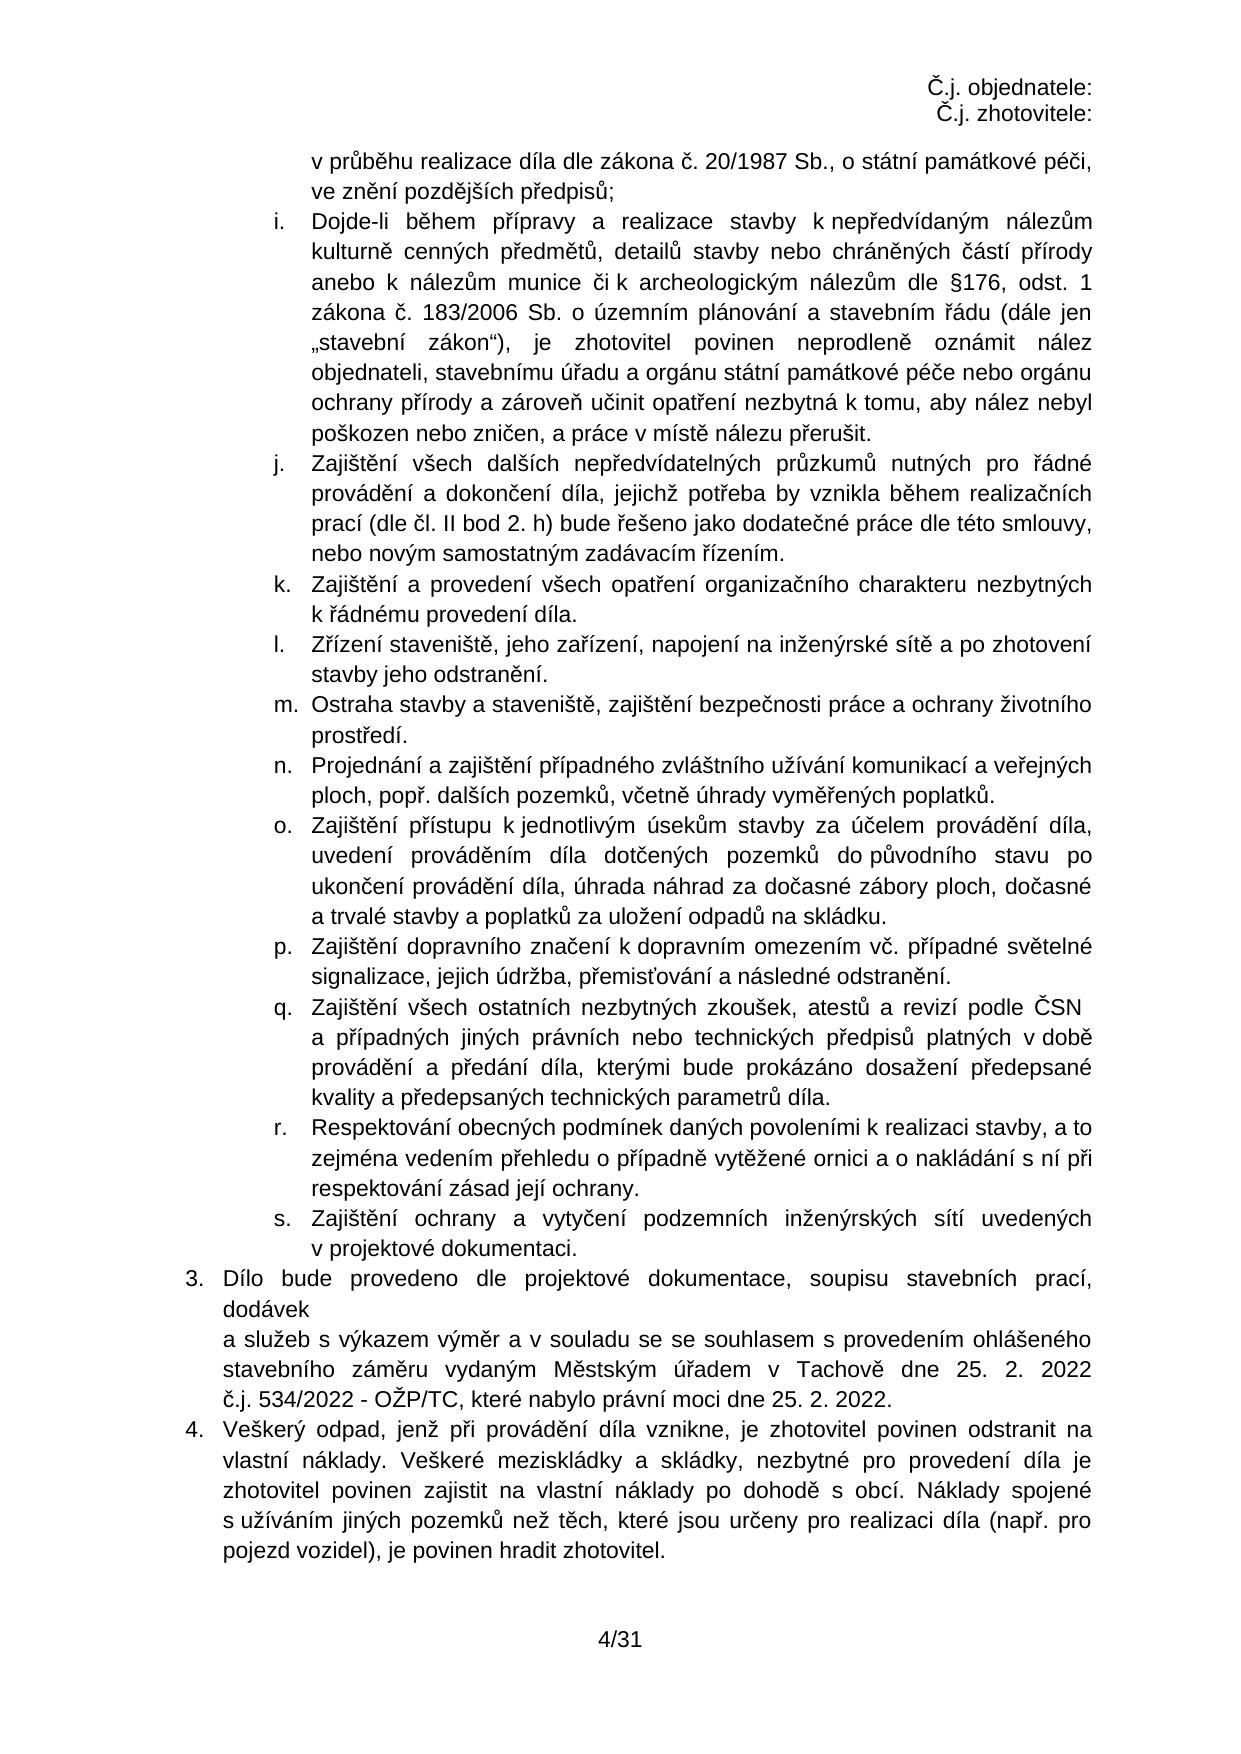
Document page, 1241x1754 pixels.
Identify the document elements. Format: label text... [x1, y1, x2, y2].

list Dílo bude provedeno dle projektové dokumentace, soupisu stavebních prací, dodávek a služeb s výkazem výměr a v souladu se se souhlasem s provedením ohlášeného stavebního záměru vydaným Městským úřadem v Tachově dne 25. 2. 2022 č.j. 534/2022 - OŽP/TC, které nabylo právní moci dne 25. 2. 2022. [185, 1265, 1093, 1412]
list Respektování obecných podmínek daných povoleními k realizaci stavby, a to zejména vedením přehledu o případně vytěžené ornici a o nakládání s ní při respektování zásad její ochrany. [274, 1114, 1093, 1201]
list Zajištění přístupu k jednotlivým úsekům stavby za účelem provádění díla, uvedení prováděním díla dotčených pozemků do původního stavu po ukončení provádění díla, úhrada náhrad za dočasné zábory ploch, dočasné a trvalé stavby a poplatků za uložení odpadů na skládku. [274, 812, 1093, 929]
list Zajištění a provedení všech opatření organizačního charakteru nezbytných k řádnému provedení díla. [274, 571, 1093, 627]
list Zajištění všech dalších nepředvídatelných průzkumů nutných pro řádné provádění a dokončení díla, jejichž potřeba by vznikla během realizačních prací (dle čl. II bod 2. h) bude řešeno jako dodatečné práce dle této smlouvy, nebo novým samostatným zadávacím řízením. [274, 450, 1093, 567]
list Zajištění dopravního značení k dopravním omezením vč. případné světelné signalizace, jejich údržba, přemisťování a následné odstranění. [274, 933, 1093, 989]
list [274, 148, 1093, 204]
list Veškerý odpad, jenž při provádění díla vznikne, je zhotovitel povinen odstranit na vlastní náklady. Veškeré meziskládky a skládky, nezbytné pro provedení díla je zhotovitel povinen zajistit na vlastní náklady po dohodě s obcí. Náklady spojené s užíváním jiných pozemků než těch, které jsou určeny pro realizaci díla (např. pro pojezd vozidel), je povinen hradit zhotovitel. [185, 1416, 1093, 1563]
list Zajištění ochrany a vytyčení podzemních inženýrských sítí uvedených v projektové dokumentaci. [274, 1205, 1093, 1261]
list Zřízení staveniště, jeho zařízení, napojení na inženýrské sítě a po zhotovení stavby jeho odstranění. [274, 631, 1093, 687]
list Projednání a zajištění případného zvláštního užívání komunikací a veřejných ploch, popř. dalších pozemků, včetně úhrady vyměřených poplatků. [274, 752, 1093, 808]
list Dojde-li během přípravy a realizace stavby k nepředvídaným nálezům kulturně cenných předmětů, detailů stavby nebo chráněných částí přírody anebo k nálezům munice či k archeologickým nálezům dle §176, odst. 1 zákona č. 183/2006 Sb. o územním plánování a stavebním řádu (dále jen „stavební zákon“), je zhotovitel povinen neprodleně oznámit nález objednateli, stavebnímu úřadu a orgánu státní památkové péče nebo orgánu ochrany přírody a zároveň učinit opatření nezbytná k tomu, aby nález nebyl poškozen nebo zničen, a práce v místě nálezu přerušit. [274, 208, 1093, 446]
list Zajištění všech ostatních nezbytných zkoušek, atestů a revizí podle ČSN a případných jiných právních nebo technických předpisů platných v době provádění a předání díla, kterými bude prokázáno dosažení předepsané kvality a předepsaných technických parametrů díla. [274, 993, 1093, 1110]
list Ostraha stavby a staveniště, zajištění bezpečnosti práce a ochrany životního prostředí. [274, 691, 1093, 748]
